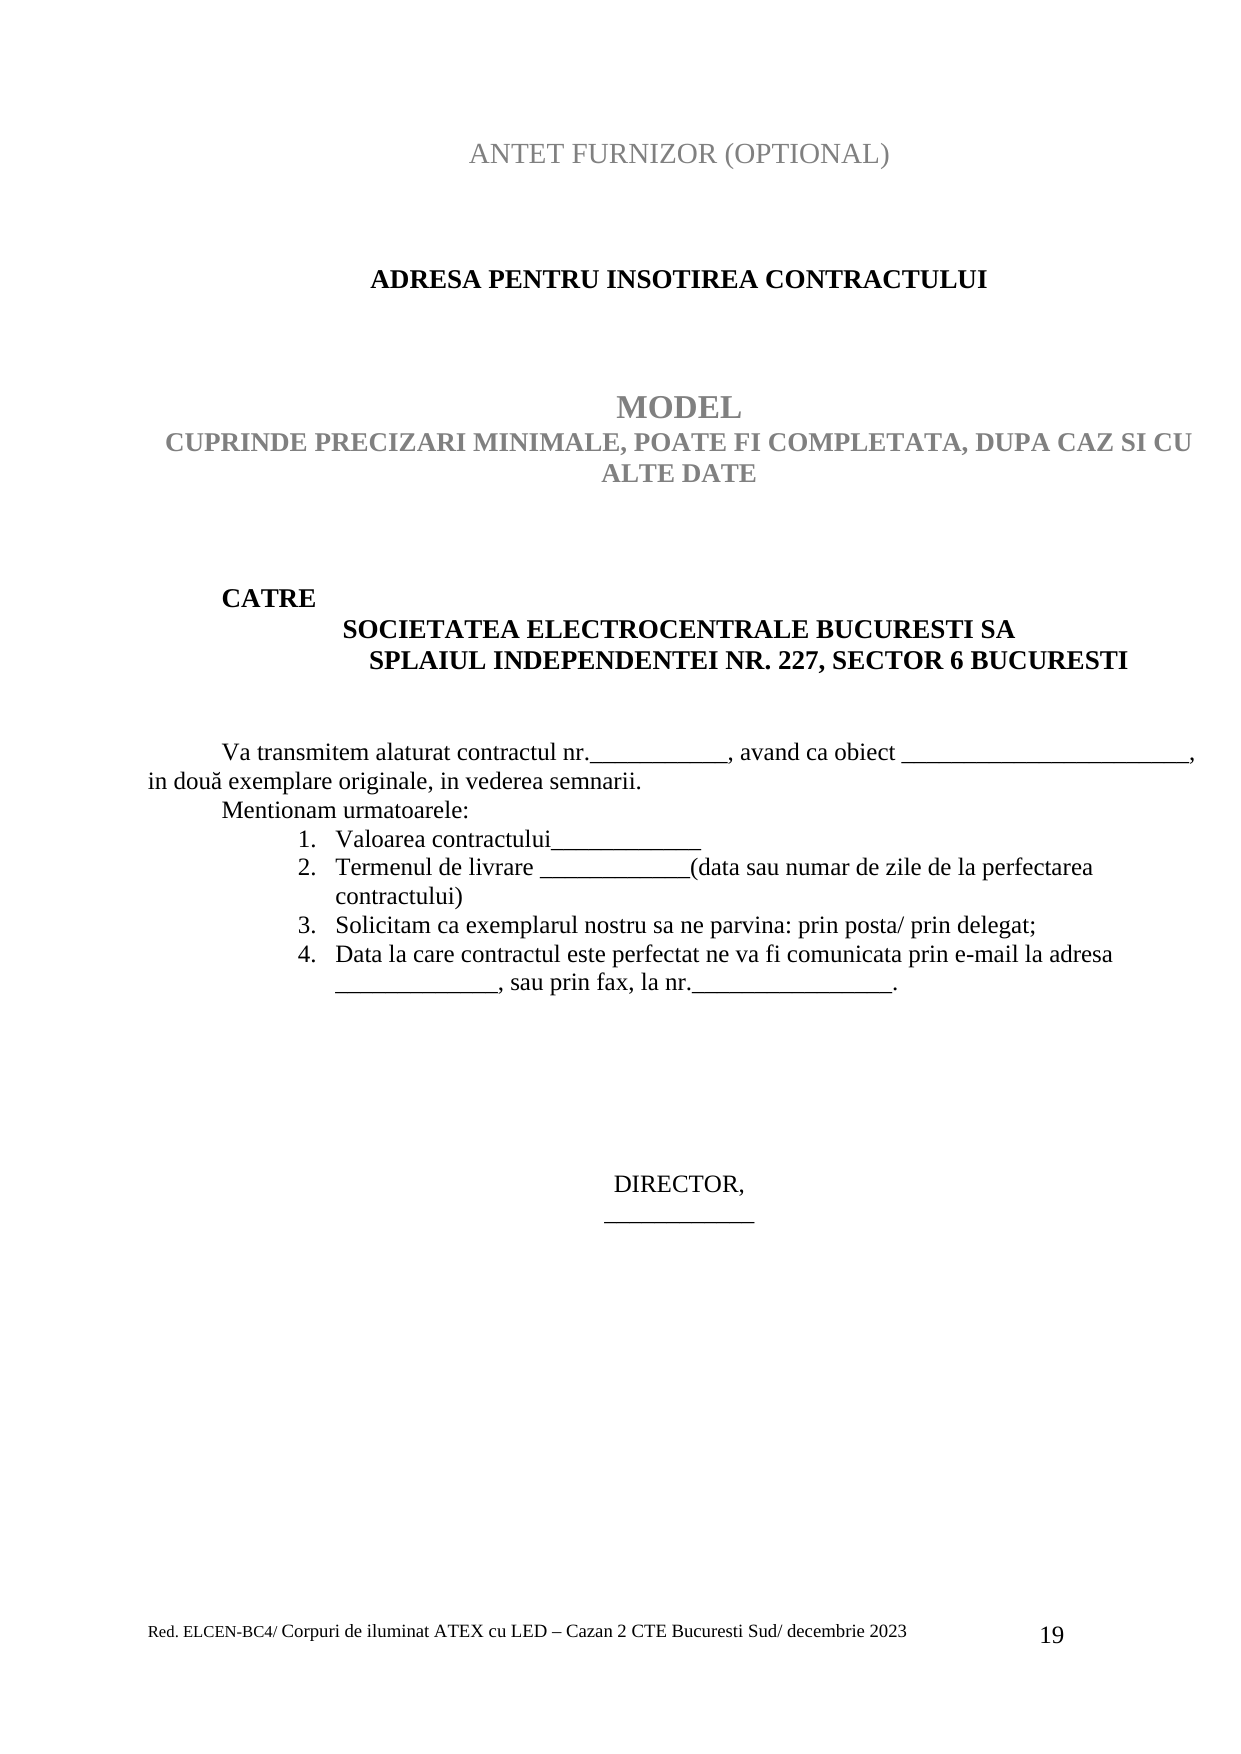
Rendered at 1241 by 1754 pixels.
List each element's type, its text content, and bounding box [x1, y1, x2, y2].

text MODEL [148, 388, 1211, 426]
list Termenul de livrare ____________(data sau numar de zile de la perfectarea contractului) [298, 852, 1211, 910]
text Catre [148, 582, 1211, 613]
text DIRECTOR, [148, 1169, 1211, 1197]
text ANTET FURNIZOR (OPTIONAL) [148, 136, 1211, 169]
text ____________ [148, 1197, 1211, 1226]
list Solicitam ca exemplarul nostru sa ne parvina: prin posta/ prin delegat; [298, 910, 1211, 939]
list Data la care contractul este perfectat ne va fi comunicata prin e-mail la adresa _____________, sau prin fax, la nr.________________. [298, 939, 1211, 996]
text Adresa pentru insotirea contractului [148, 263, 1211, 294]
text SOCIETATEA ELECTROCENTRALE BUCURESTI SA [148, 613, 1211, 644]
text cuprinde precizari minimale, poate fi completata, dupa caz si cu alte date [148, 426, 1211, 488]
text Mentionam urmatoarele: [148, 795, 1211, 824]
text Va transmitem alaturat contractul nr.___________, avand ca obiect _______________________, in două exemplare originale, in vederea semnarii. [148, 737, 1211, 795]
text Splaiul Independentei nr. 227, Sector 6 Bucuresti [148, 644, 1211, 675]
list Valoarea contractului____________ [298, 824, 1211, 852]
